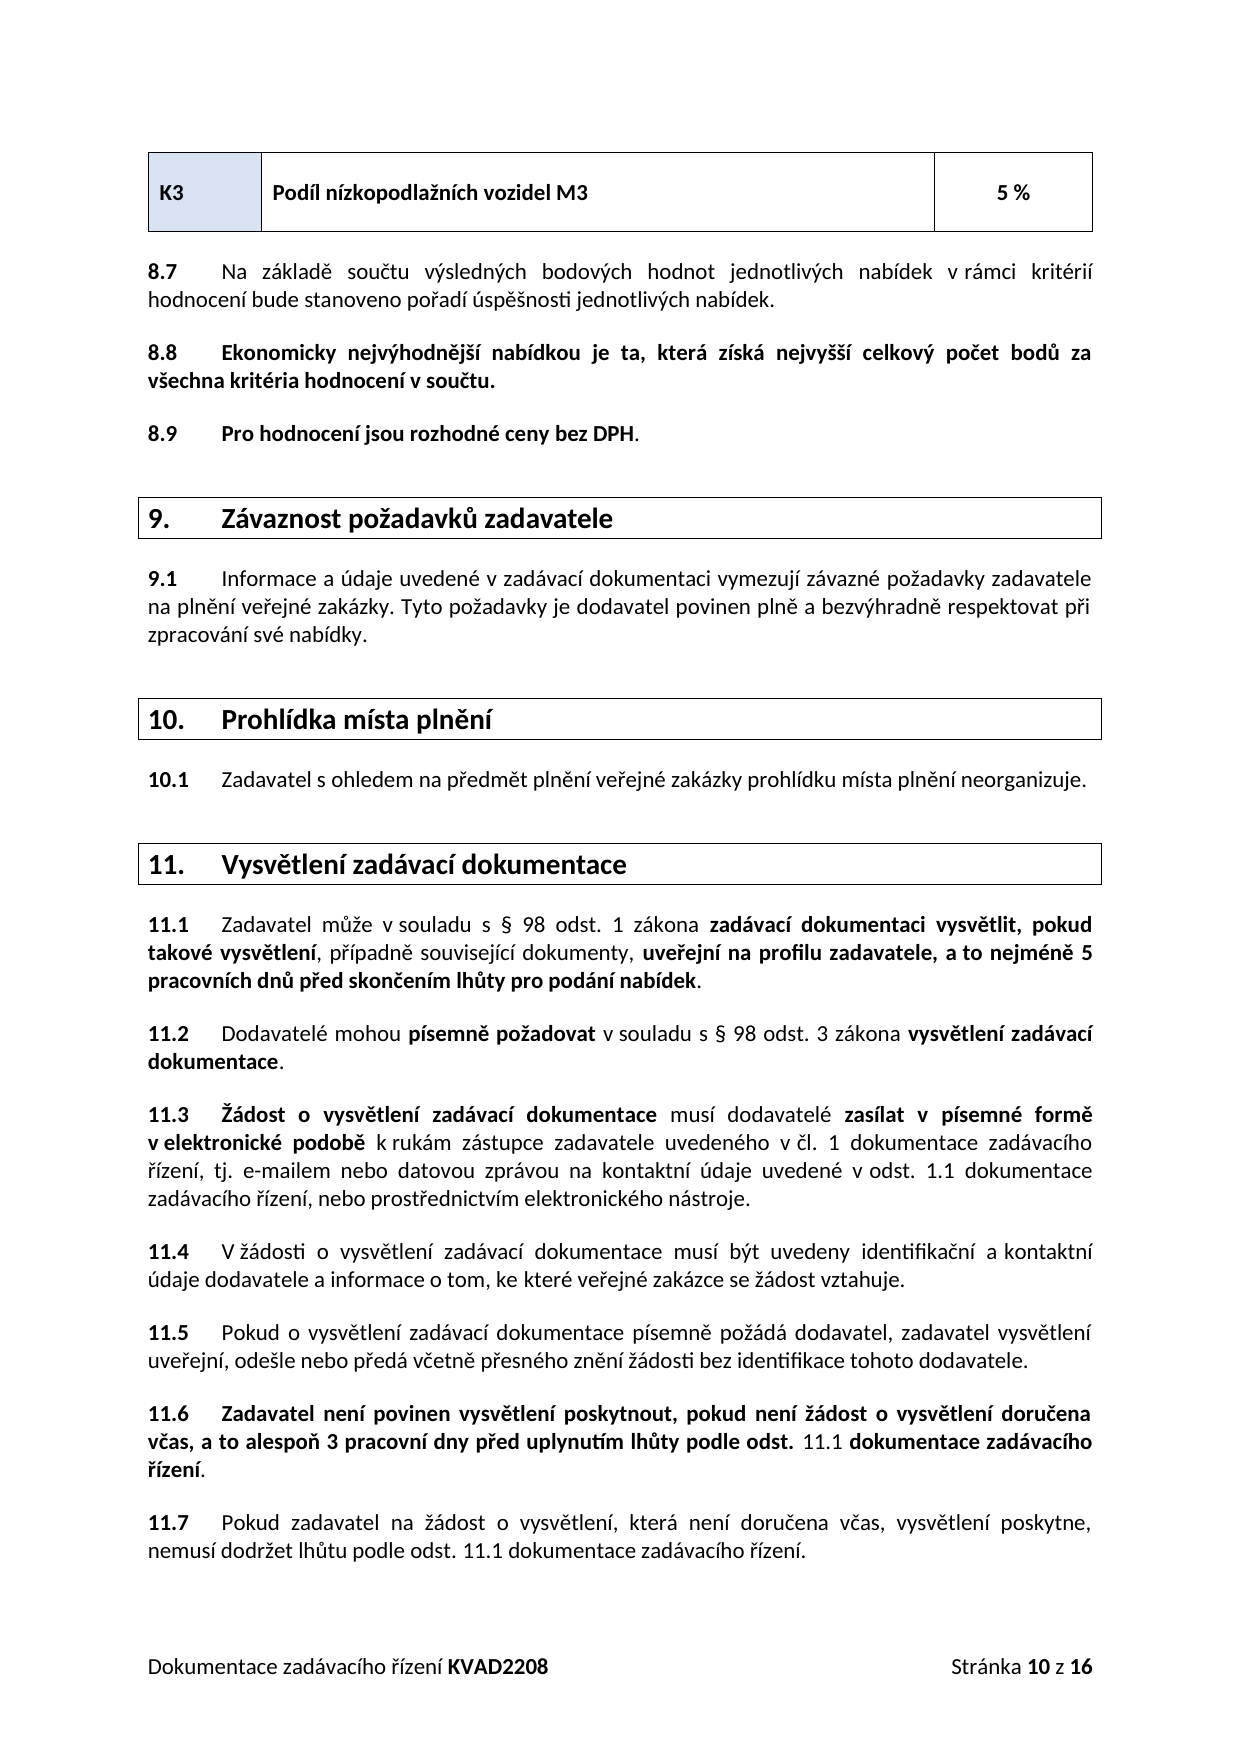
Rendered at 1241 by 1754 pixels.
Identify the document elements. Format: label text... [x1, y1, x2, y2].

text Vysvětlení zadávací dokumentace [139, 844, 1101, 884]
text Prohlídka místa plnění [139, 699, 1101, 739]
text Žádost o vysvětlení zadávací dokumentace musí dodavatelé zasílat v písemné formě v elektronické podobě k rukám zástupce zadavatele uvedeného v čl. 1 dokumentace zadávacího řízení, tj. e-mailem nebo datovou zprávou na kontaktní údaje uvedené v odst. 1.1 dokumentace zadávacího řízení, nebo prostřednictvím elektronického nástroje. [148, 1100, 1093, 1212]
text Dodavatelé mohou písemně požadovat v souladu s § 98 odst. 3 zákona vysvětlení zadávací dokumentace. [148, 1019, 1093, 1075]
text V žádosti o vysvětlení zadávací dokumentace musí být uvedeny identifikační a kontaktní údaje dodavatele a informace o tom, ke které veřejné zakázce se žádost vztahuje. [148, 1237, 1093, 1293]
text Ekonomicky nejvýhodnější nabídkou je ta, která získá nejvyšší celkový počet bodů za všechna kritéria hodnocení v součtu. [148, 338, 1093, 394]
table_cell Podíl nízkopodlažních vozidel M3 [262, 153, 934, 231]
text Zadavatel s ohledem na předmět plnění veřejné zakázky prohlídku místa plnění neorganizuje. [148, 765, 1093, 793]
text Závaznost požadavků zadavatele [139, 498, 1101, 538]
table_cell K3 [149, 153, 261, 231]
table_cell 5 % [935, 153, 1092, 231]
text Pokud o vysvětlení zadávací dokumentace písemně požádá dodavatel, zadavatel vysvětlení uveřejní, odešle nebo předá včetně přesného znění žádosti bez identifikace tohoto dodavatele. [148, 1318, 1093, 1374]
text Zadavatel není povinen vysvětlení poskytnout, pokud není žádost o vysvětlení doručena včas, a to alespoň 3 pracovní dny před uplynutím lhůty podle odst. 11.1 dokumentace zadávacího řízení. [148, 1399, 1093, 1483]
text Pro hodnocení jsou rozhodné ceny . [148, 419, 1093, 447]
text Pokud zadavatel na žádost o vysvětlení, která není doručena včas, vysvětlení poskytne, nemusí dodržet lhůtu podle odst. 11.1 dokumentace zadávacího řízení. [148, 1508, 1093, 1564]
text Na základě součtu výsledných bodových hodnot jednotlivých nabídek v rámci kritérií hodnocení bude stanoveno pořadí úspěšnosti jednotlivých nabídek. [148, 257, 1093, 313]
text Zadavatel může v souladu s § 98 odst. 1 zákona zadávací dokumentaci vysvětlit, pokud takové vysvětlení, případně související dokumenty, uveřejní na profilu zadavatele, a to nejméně před skončením lhůty pro podání nabídek. [148, 910, 1093, 994]
text Informace a údaje uvedené v zadávací dokumentaci vymezují závazné požadavky zadavatele na plnění veřejné zakázky. Tyto požadavky je dodavatel povinen plně a bezvýhradně respektovat při zpracování své nabídky. [148, 564, 1093, 648]
